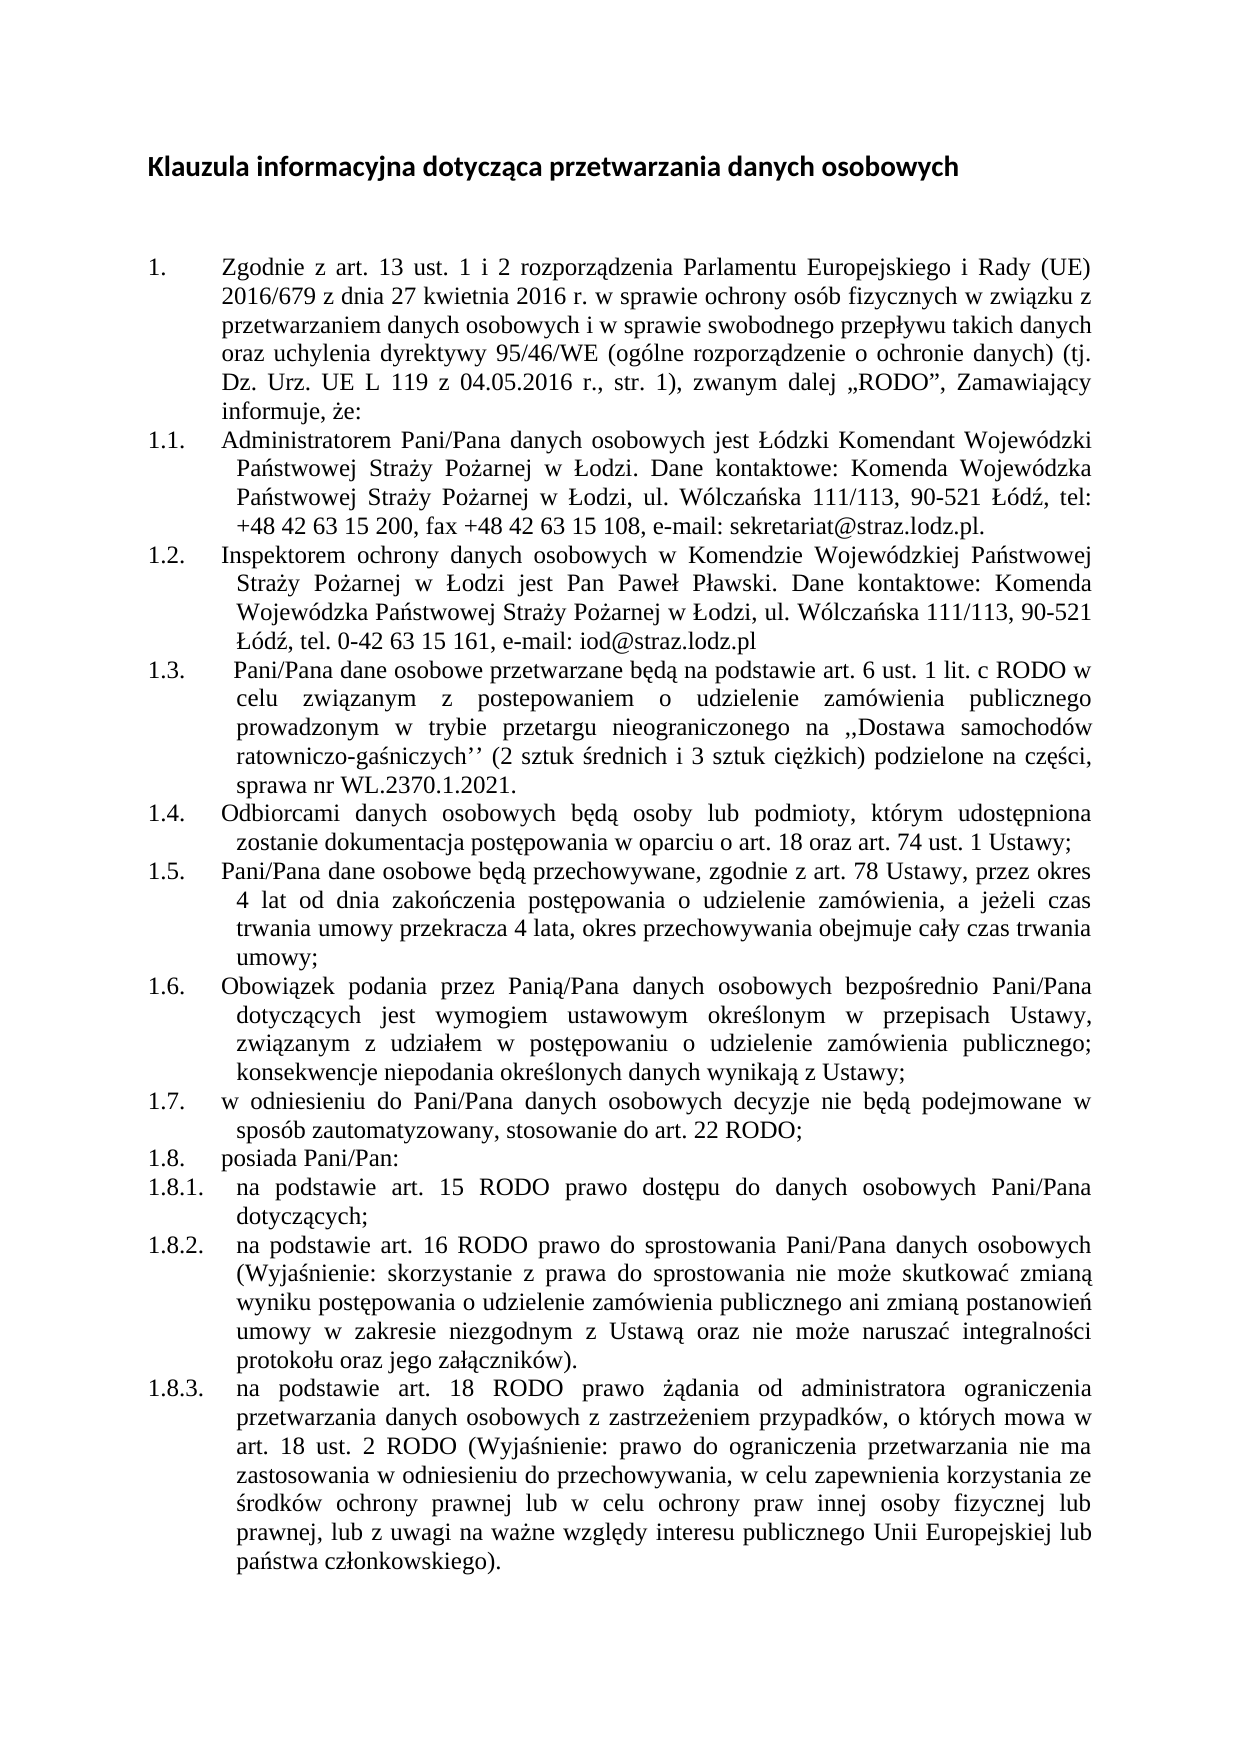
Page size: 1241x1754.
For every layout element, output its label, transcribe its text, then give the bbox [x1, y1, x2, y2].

list Obowiązek podania przez Panią/Pana danych osobowych bezpośrednio Pani/Pana dotyczących jest wymogiem ustawowym określonym w przepisach Ustawy, związanym z udziałem w postępowaniu o udzielenie zamówienia publicznego; konsekwencje niepodania określonych danych wynikają z Ustawy; [148, 971, 1093, 1086]
list na podstawie art. 18 RODO prawo żądania od administratora ograniczenia przetwarzania danych osobowych z zastrzeżeniem przypadków, o których mowa w art. 18 ust. 2 RODO (Wyjaśnienie: prawo do ograniczenia przetwarzania nie ma zastosowania w odniesieniu do przechowywania, w celu zapewnienia korzystania ze środków ochrony prawnej lub w celu ochrony praw innej osoby fizycznej lub prawnej, lub z uwagi na ważne względy interesu publicznego Unii Europejskiej lub państwa członkowskiego). [148, 1373, 1093, 1575]
list Inspektorem ochrony danych osobowych w Komendzie Wojewódzkiej Państwowej Straży Pożarnej w Łodzi jest Pan Paweł Pławski. Dane kontaktowe: Komenda Wojewódzka Państwowej Straży Pożarnej w Łodzi, ul. Wólczańska 111/113, 90-521 Łódź, tel. 0-42 63 15 161, e-mail: iod@straz.lodz.pl [148, 540, 1093, 655]
list na podstawie art. 15 RODO prawo dostępu do danych osobowych Pani/Pana dotyczących; [148, 1172, 1093, 1230]
list Administratorem Pani/Pana danych osobowych jest Łódzki Komendant Wojewódzki Państwowej Straży Pożarnej w Łodzi. Dane kontaktowe: Komenda Wojewódzka Państwowej Straży Pożarnej w Łodzi, ul. Wólczańska 111/113, 90-521 Łódź, tel: +48 42 63 15 200, fax +48 42 63 15 108, e-mail: sekretariat@straz.lodz.pl. [148, 425, 1093, 540]
text Klauzula informacyjna dotycząca przetwarzania danych osobowych [148, 148, 1093, 183]
list na podstawie art. 16 RODO prawo do sprostowania Pani/Pana danych osobowych (Wyjaśnienie: skorzystanie z prawa do sprostowania nie może skutkować zmianą wyniku postępowania o udzielenie zamówienia publicznego ani zmianą postanowień umowy w zakresie niezgodnym z Ustawą oraz nie może naruszać integralności protokołu oraz jego załączników). [148, 1230, 1093, 1373]
list Pani/Pana dane osobowe przetwarzane będą na podstawie art. 6 ust. 1 lit. c RODO w celu związanym z postepowaniem o udzielenie zamówienia publicznego prowadzonym w trybie przetargu nieograniczonego na ,,Dostawa samochodów ratowniczo-gaśniczych’’ (2 sztuk średnich i 3 sztuk ciężkich) podzielone na części, sprawa nr WL.2370.1.2021. [148, 655, 1093, 798]
list Pani/Pana dane osobowe będą przechowywane, zgodnie z art. 78 Ustawy, przez okres 4 lat od dnia zakończenia postępowania o udzielenie zamówienia, a jeżeli czas trwania umowy przekracza 4 lata, okres przechowywania obejmuje cały czas trwania umowy; [148, 856, 1093, 971]
list Zgodnie z art. 13 ust. 1 i 2 rozporządzenia Parlamentu Europejskiego i Rady (UE) 2016/679 z dnia 27 kwietnia 2016 r. w sprawie ochrony osób fizycznych w związku z przetwarzaniem danych osobowych i w sprawie swobodnego przepływu takich danych oraz uchylenia dyrektywy 95/46/WE (ogólne rozporządzenie o ochronie danych) (tj. Dz. Urz. UE L 119 z 04.05.2016 r., str. 1), zwanym dalej „RODO”, Zamawiający informuje, że: [148, 252, 1093, 425]
list w odniesieniu do Pani/Pana danych osobowych decyzje nie będą podejmowane w sposób zautomatyzowany, stosowanie do art. 22 RODO; [148, 1086, 1093, 1143]
list Odbiorcami danych osobowych będą osoby lub podmioty, którym udostępniona zostanie dokumentacja postępowania w oparciu o art. 18 oraz art. 74 ust. 1 Ustawy; [148, 798, 1093, 856]
list posiada Pani/Pan: [148, 1143, 1093, 1172]
